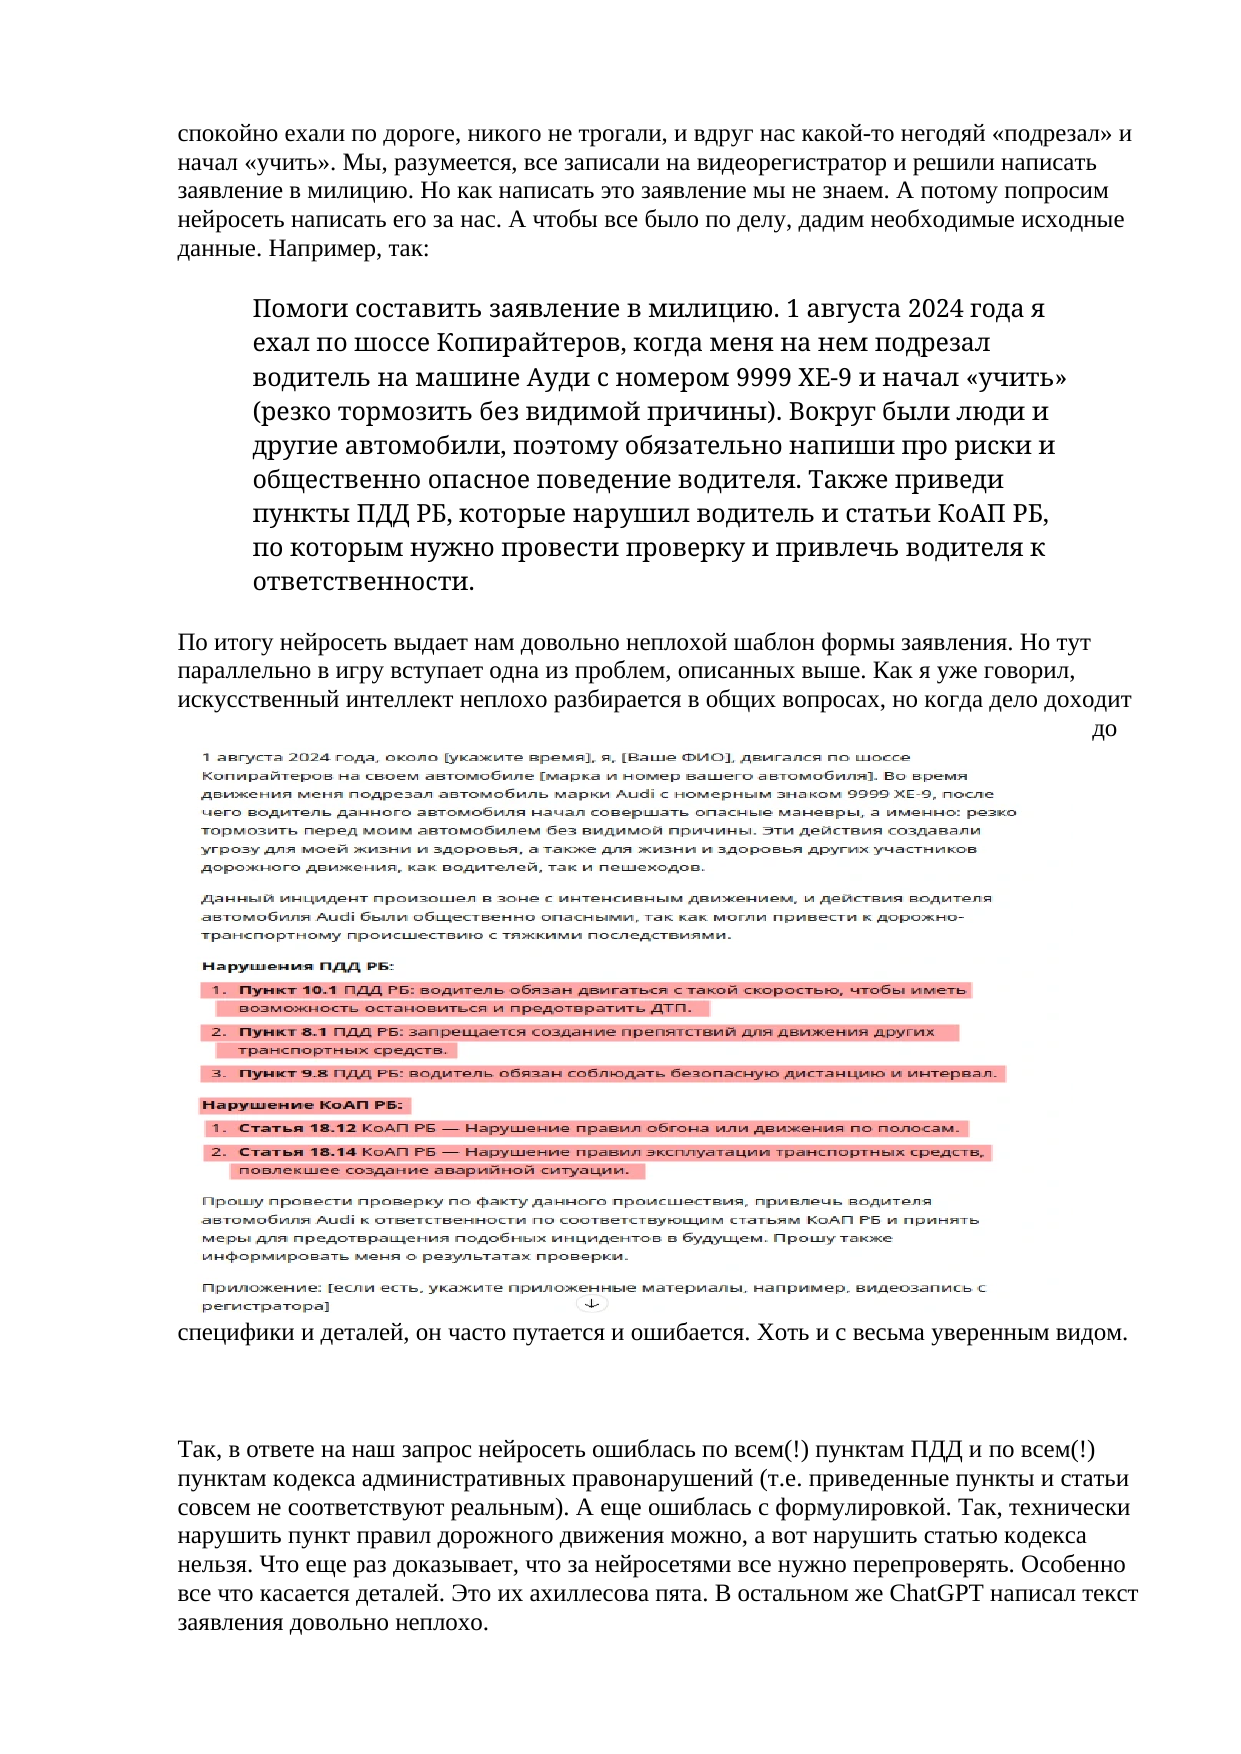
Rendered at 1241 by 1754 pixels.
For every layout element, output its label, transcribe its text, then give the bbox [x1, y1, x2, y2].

text Помоги составить заявление в милицию. 1 августа 2024 года я ехал по шоссе Копирайтеров, когда меня на нем подрезал водитель на машине Ауди с номером 9999 XE-9 и начал «учить» (резко тормозить без видимой причины). Вокруг были люди и другие автомобили, поэтому обязательно напиши про риски и общественно опасное поведение водителя. Также приведи пункты ПДД РБ, которые нарушил водитель и статьи КоАП РБ, по которым нужно провести проверку и привлечь водителя к ответственности. [252, 291, 1077, 598]
text Так, в ответе на наш запрос нейросеть ошиблась по всем(!) пунктам ПДД и по всем(!) пунктам кодекса административных правонарушений (т.е. приведенные пункты и статьи совсем не соответствуют реальным). А еще ошиблась с формулировкой. Так, технически нарушить пункт правил дорожного движения можно, а вот нарушить статью кодекса нельзя. Что еще раз доказывает, что за нейросетями все нужно перепроверять. Особенно все что касается деталей. Это их ахиллесова пята. В остальном же ChatGPT написал текст заявления довольно неплохо. [177, 1434, 1152, 1635]
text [177, 118, 1152, 262]
picture [111, 727, 1074, 1317]
